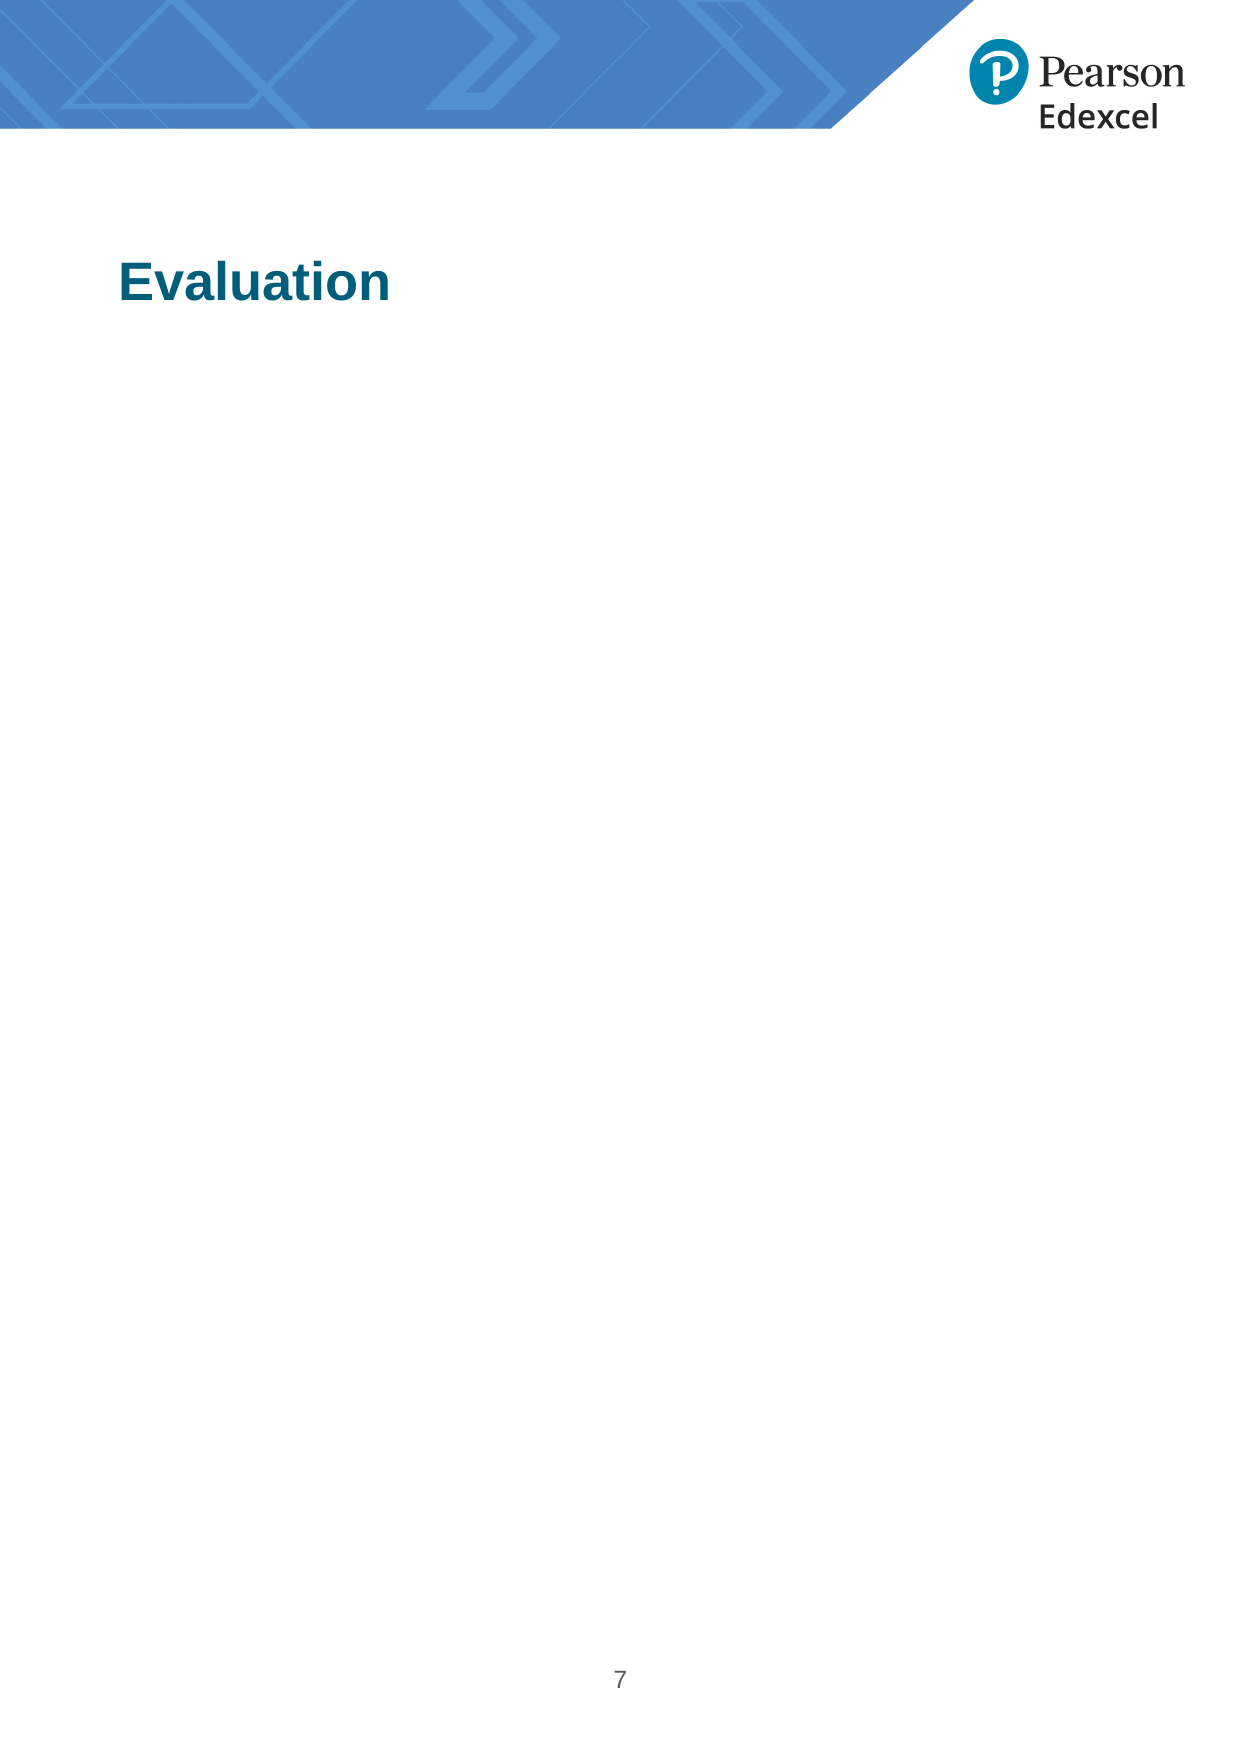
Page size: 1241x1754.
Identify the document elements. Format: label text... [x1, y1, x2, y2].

subtitle Evaluation [118, 249, 1122, 312]
picture [0, 0, 1241, 140]
